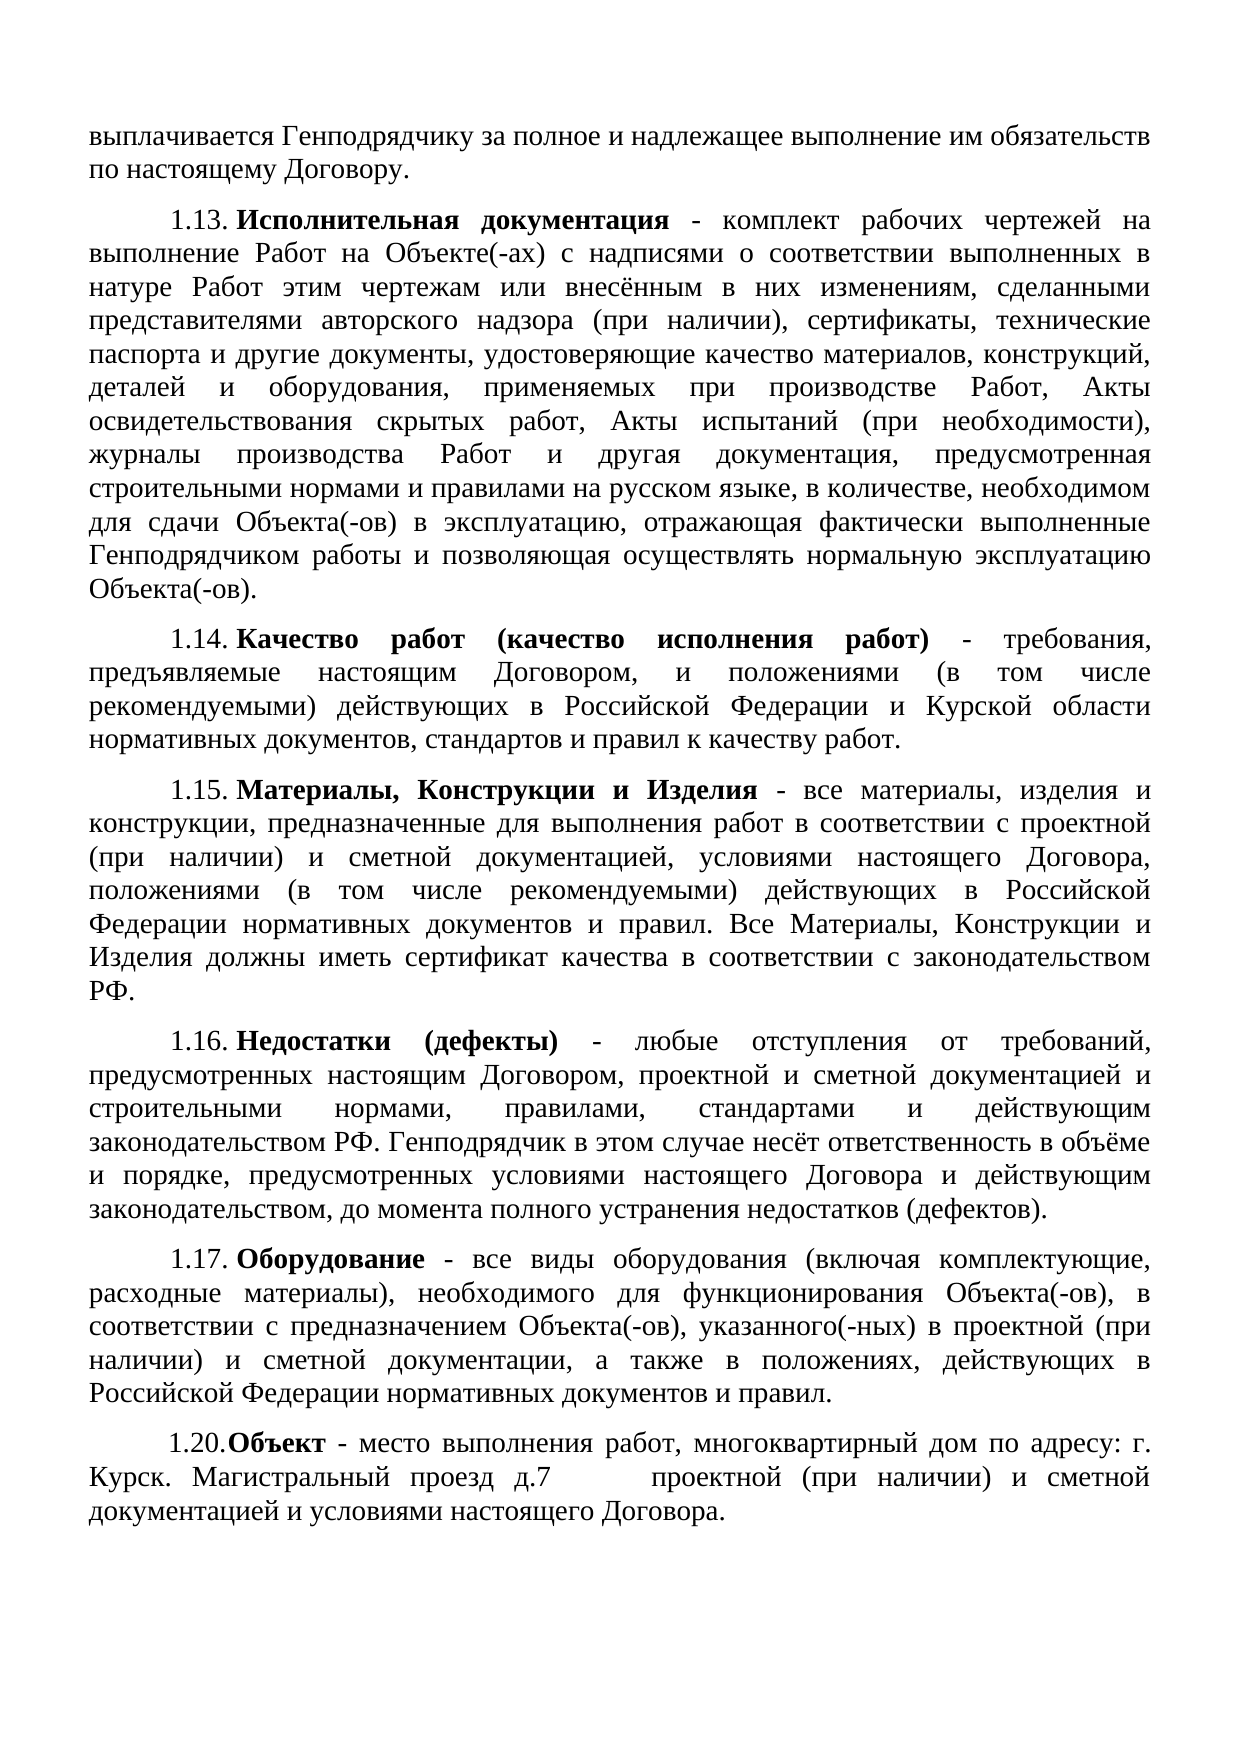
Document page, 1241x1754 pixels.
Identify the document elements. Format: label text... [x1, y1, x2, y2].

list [89, 118, 1152, 185]
list Исполнительная документация - комплект рабочих чертежей на выполнение Работ на Объекте(-ах) с надписями о соответствии выполненных в натуре Работ этим чертежам или внесённым в них изменениям, сделанными представителями авторского надзора (при наличии), сертификаты, технические паспорта и другие документы, удостоверяющие качество материалов, конструкций, деталей и оборудования, применяемых при производстве Работ, Акты освидетельствования скрытых работ, Акты испытаний (при необходимости), журналы производства Работ и другая документация, предусмотренная строительными нормами и правилами на русском языке, в количестве, необходимом для сдачи Объекта(-ов) в эксплуатацию, отражающая фактически выполненные Генподрядчиком работы и позволяющая осуществлять нормальную эксплуатацию Объекта(-ов). [89, 202, 1152, 604]
list Качество работ (качество исполнения работ) - требования, предъявляемые настоящим Договором, и положениями (в том числе рекомендуемыми) действующих в Российской Федерации и Курской области нормативных документов, стандартов и правил к качеству работ. [89, 621, 1152, 755]
list Недостатки (дефекты) - любые отступления от требований, предусмотренных настоящим Договором, проектной и сметной документацией и строительными нормами, правилами, стандартами и действующим законодательством РФ. Генподрядчик в этом случае несёт ответственность в объёме и порядке, предусмотренных условиями настоящего Договора и действующим законодательством, до момента полного устранения недостатков (дефектов). [89, 1023, 1152, 1224]
list Оборудование - все виды оборудования (включая комплектующие, расходные материалы), необходимого для функционирования Объекта(-ов), в соответствии с предназначением Объекта(-ов), указанного(-ных) в проектной (при наличии) и сметной документации, а также в положениях, действующих в Российской Федерации нормативных документов и правил. [89, 1241, 1152, 1409]
list Материалы, Конструкции и Изделия - все материалы, изделия и конструкции, предназначенные для выполнения работ в соответствии с проектной (при наличии) и сметной документацией, условиями настоящего Договора, положениями (в том числе рекомендуемыми) действующих в Российской Федерации нормативных документов и правил. Все Материалы, Конструкции и Изделия должны иметь сертификат качества в соответствии с законодательством РФ. [89, 772, 1152, 1007]
list Объект - место выполнения работ, многоквартирный дом по адресу: г. Курск. Магистральный проезд д.7 проектной (при наличии) и сметной документацией и условиями настоящего Договора. [89, 1426, 1152, 1526]
